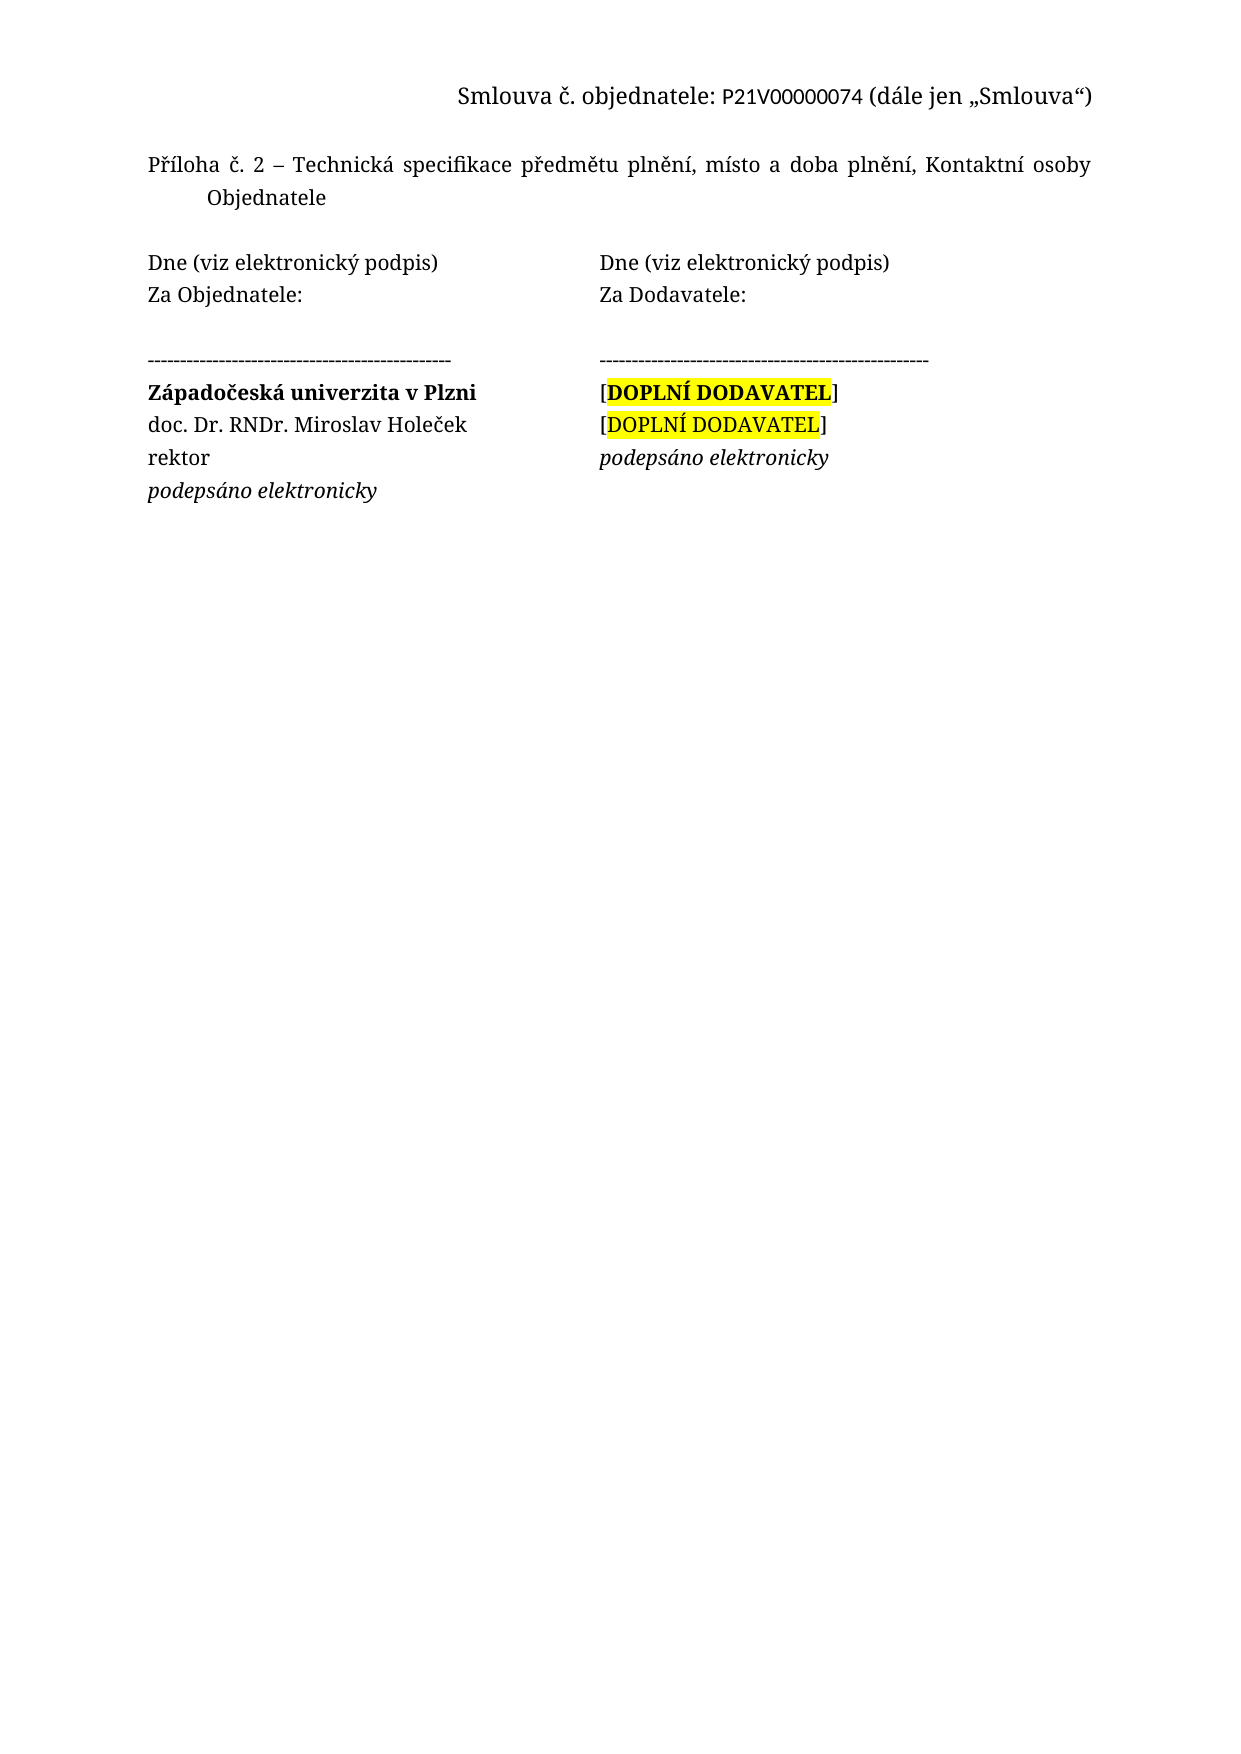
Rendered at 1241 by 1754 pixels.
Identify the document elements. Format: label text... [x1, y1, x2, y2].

table_header Dne (viz elektronický podpis) Za Objednatele: ----------------------------------------------- Západočeská univerzita v Plzni doc. Dr. RNDr. Miroslav Holeček rektor podepsáno elektronicky [136, 248, 588, 508]
table_header Dne (viz elektronický podpis) Za Dodavatele: --------------------------------------------------- [DOPLNÍ DODAVATEL] [DOPLNÍ DODAVATEL] podepsáno elektronicky [588, 248, 1040, 508]
text Příloha č. 2 – Technická specifikace předmětu plnění, místo a doba plnění, Kontaktní osoby Objednatele [148, 150, 1093, 211]
